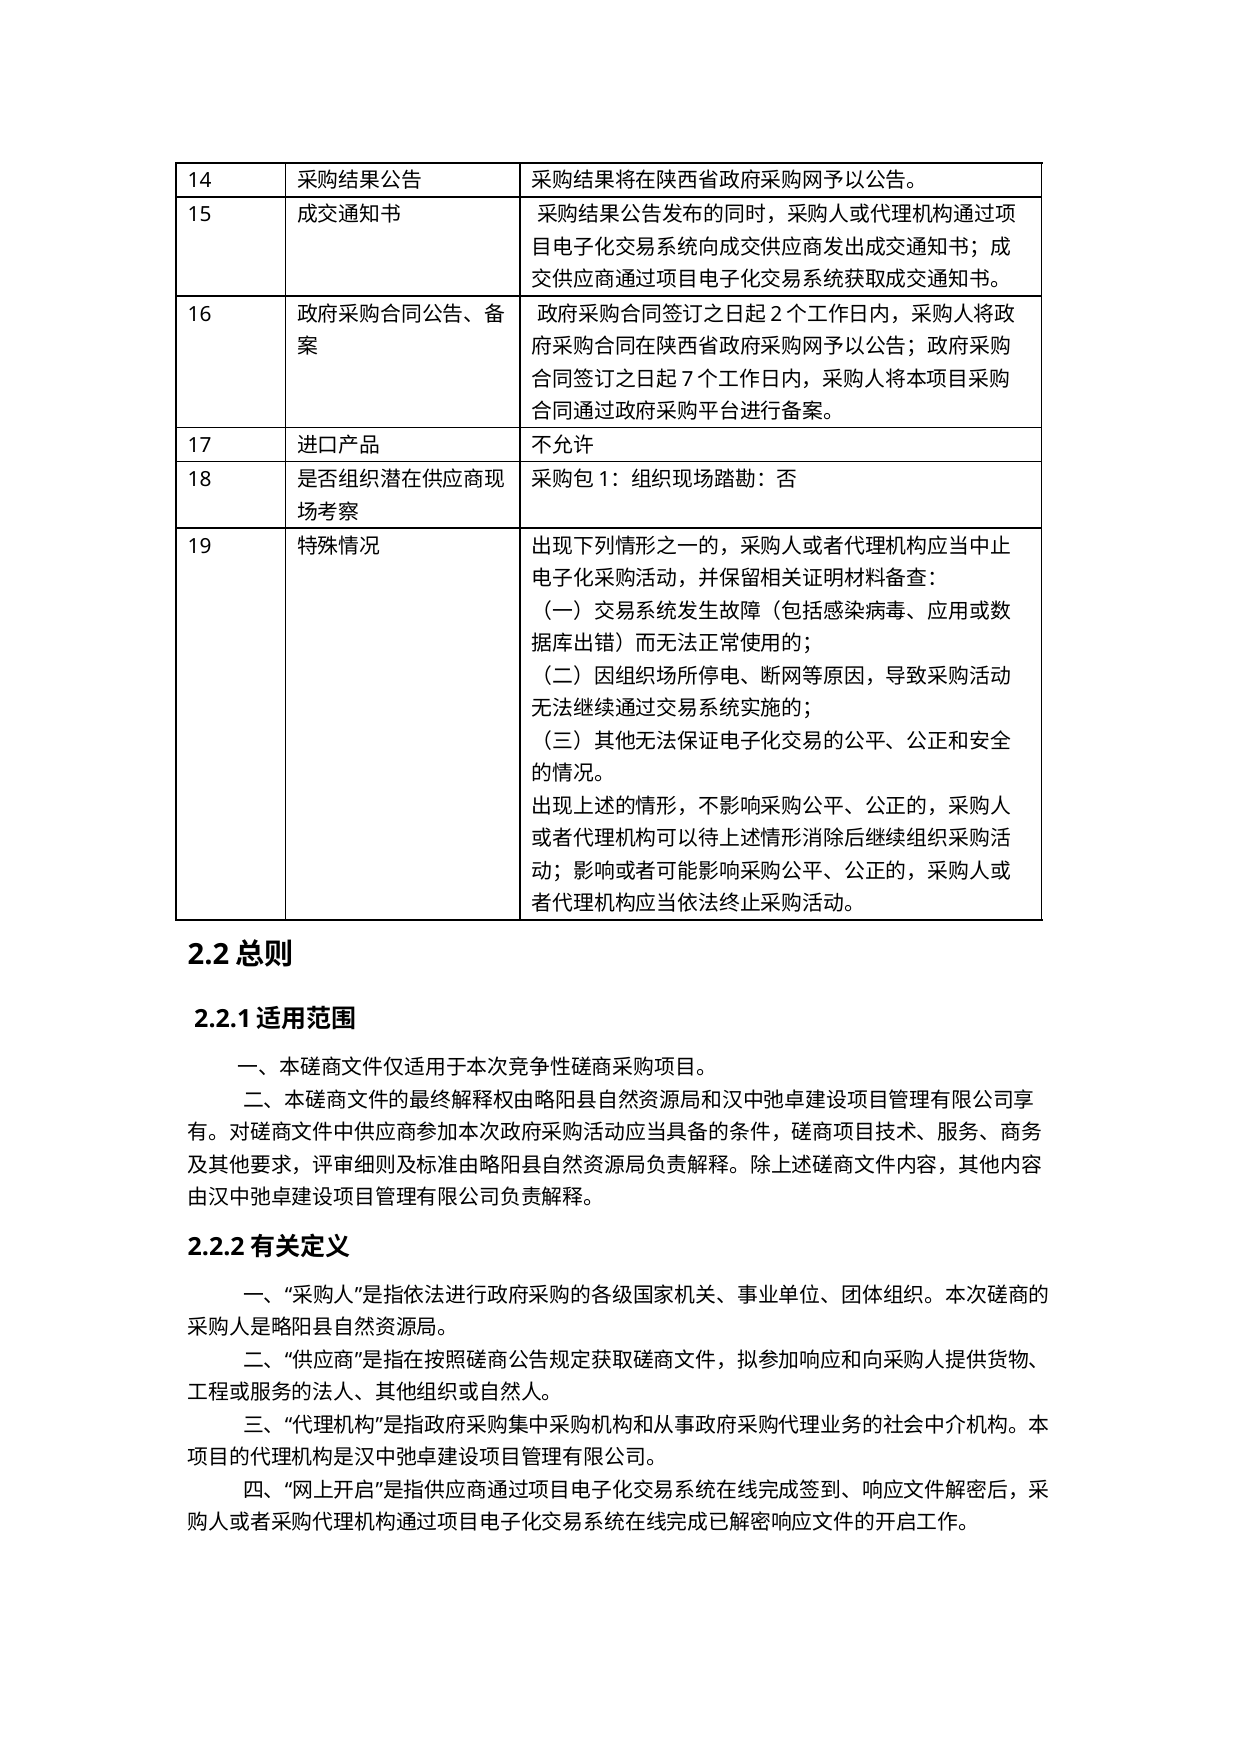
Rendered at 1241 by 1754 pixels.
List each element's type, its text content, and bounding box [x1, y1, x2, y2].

table_cell 特殊情况 [286, 529, 519, 919]
table_cell 是否组织潜在供应商现场考察 [286, 462, 519, 527]
text 2.2.1适用范围 [187, 985, 1053, 1050]
table_cell 不允许 [521, 428, 1041, 461]
table_cell 18 [177, 462, 285, 527]
table_cell 14 [177, 164, 285, 196]
text 二、“供应商”是指在按照磋商公告规定获取磋商文件，拟参加响应和向采购人提供货物、工程或服务的法人、其他组织或自然人。 [187, 1343, 1053, 1408]
table_cell 采购结果公告发布的同时，采购人或代理机构通过项目电子化交易系统向成交供应商发出成交通知书；成交供应商通过项目电子化交易系统获取成交通知书。 [521, 198, 1041, 295]
text 一、本磋商文件仅适用于本次竞争性磋商采购项目。 [187, 1050, 1053, 1083]
table_cell 15 [177, 198, 285, 295]
table_cell 政府采购合同公告、备案 [286, 297, 519, 427]
text 二、本磋商文件的最终解释权由略阳县自然资源局和汉中弛卓建设项目管理有限公司享有。对磋商文件中供应商参加本次政府采购活动应当具备的条件，磋商项目技术、服务、商务及其他要求，评审细则及标准由略阳县自然资源局负责解释。除上述磋商文件内容，其他内容由汉中弛卓建设项目管理有限公司负责解释。 [187, 1083, 1053, 1213]
table_cell 19 [177, 529, 285, 919]
table_cell 17 [177, 428, 285, 461]
text 一、“采购人”是指依法进行政府采购的各级国家机关、事业单位、团体组织。本次磋商的采购人是略阳县自然资源局。 [187, 1278, 1053, 1343]
table_cell 政府采购合同签订之日起2个工作日内，采购人将政府采购合同在陕西省政府采购网予以公告；政府采购合同签订之日起7个工作日内，采购人将本项目采购合同通过政府采购平台进行备案。 [521, 297, 1041, 427]
table_cell 进口产品 [286, 428, 519, 461]
text 三、“代理机构”是指政府采购集中采购机构和从事政府采购代理业务的社会中介机构。本项目的代理机构是汉中弛卓建设项目管理有限公司。 [187, 1408, 1053, 1473]
table_cell 采购结果公告 [286, 164, 519, 196]
text 2.2.2有关定义 [187, 1213, 1053, 1278]
table_cell 16 [177, 297, 285, 427]
text 四、“网上开启”是指供应商通过项目电子化交易系统在线完成签到、响应文件解密后，采购人或者采购代理机构通过项目电子化交易系统在线完成已解密响应文件的开启工作。 [187, 1473, 1053, 1538]
text 2.2总则 [187, 920, 1053, 985]
table_cell 出现下列情形之一的，采购人或者代理机构应当中止电子化采购活动，并保留相关证明材料备查： （一）交易系统发生故障（包括感染病毒、应用或数据库出错）而无法正常使用的； （二）因组织场所停电、断网等原因，导致采购活动无法继续通过交易系统实施的； （三）其他无法保证电子化交易的公平、公正和安全的情况。 出现上述的情形，不影响采购公平、公正的，采购人或者代理机构可以待上述情形消除后继续组织采购活动；影响或者可能影响采购公平、公正的，采购人或者代理机构应当依法终止采购活动。 [521, 529, 1041, 919]
table_cell 采购结果将在陕西省政府采购网予以公告。 [521, 164, 1041, 196]
table_cell 采购包1：组织现场踏勘：否 [521, 462, 1041, 527]
table_cell 成交通知书 [286, 198, 519, 295]
